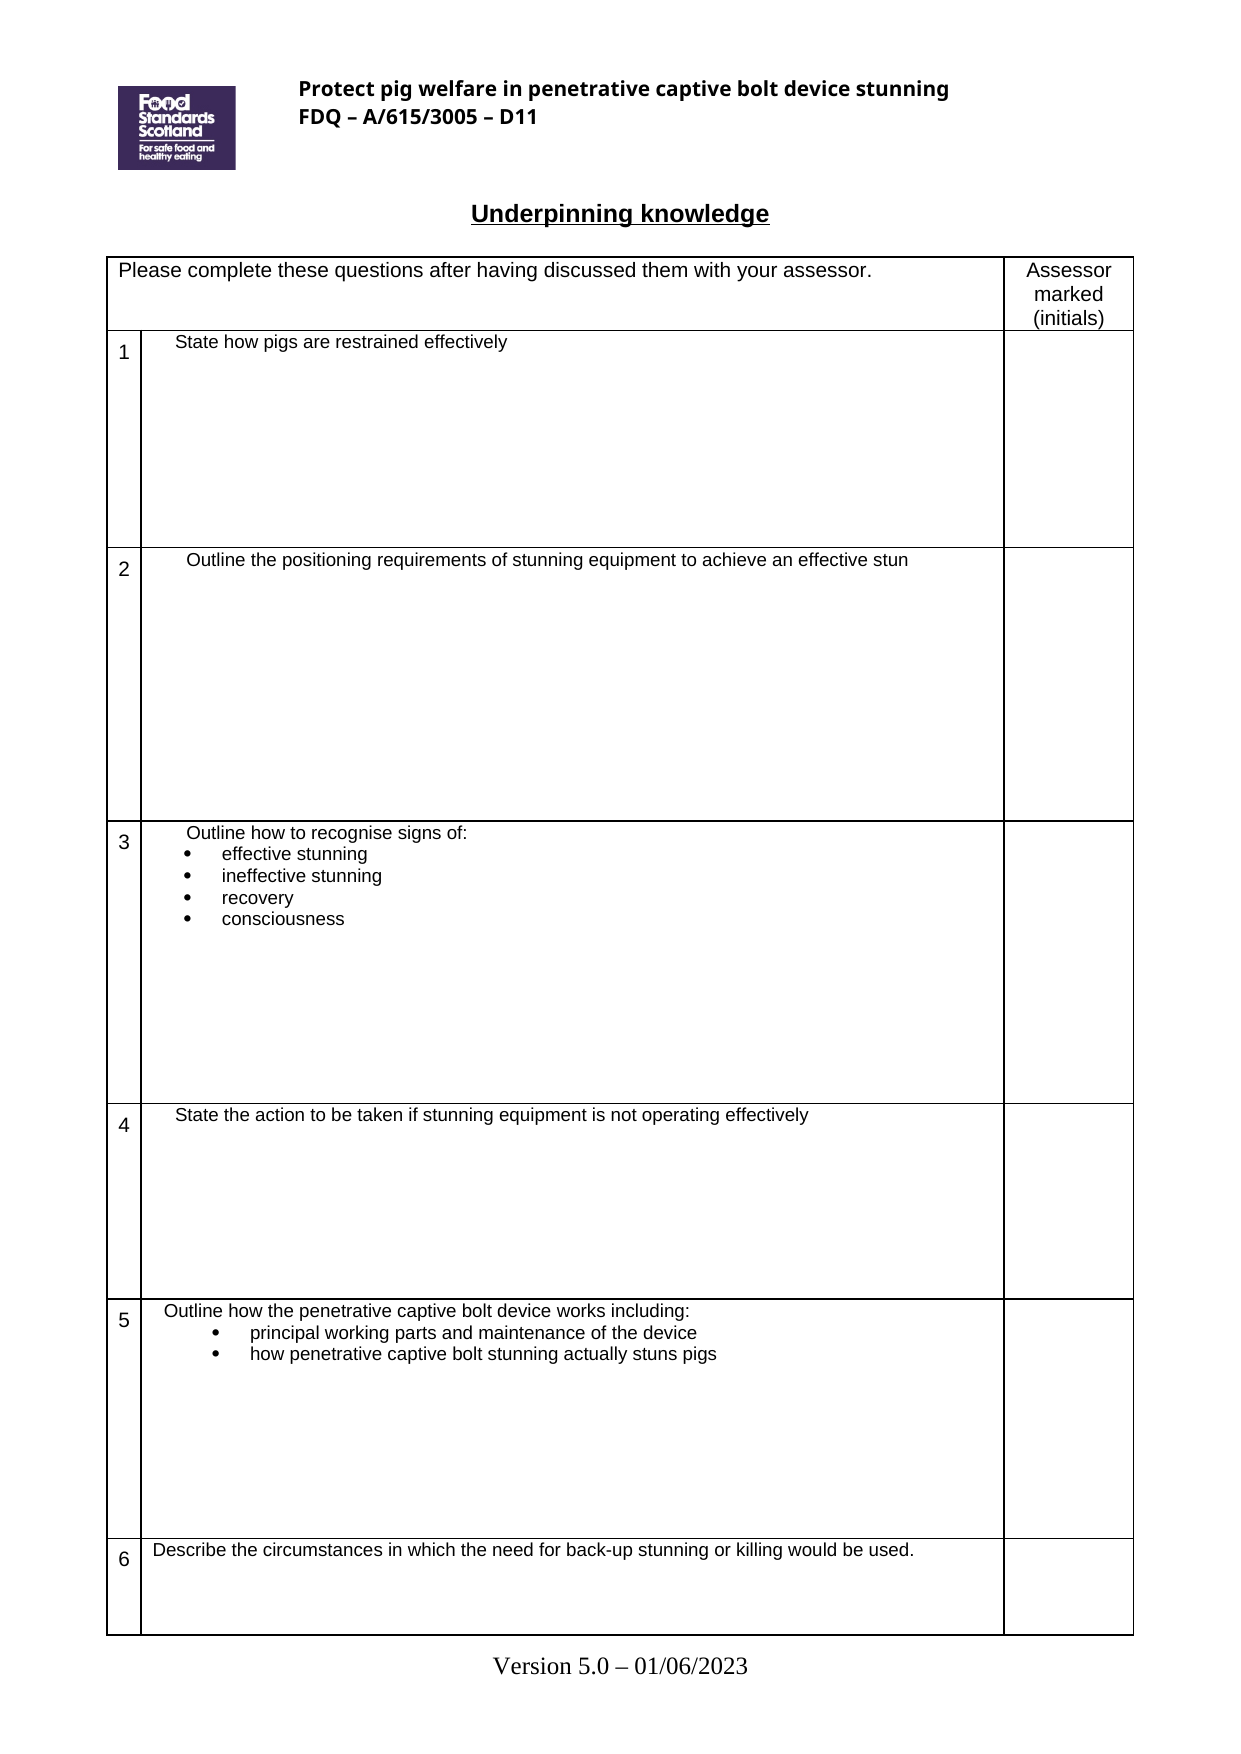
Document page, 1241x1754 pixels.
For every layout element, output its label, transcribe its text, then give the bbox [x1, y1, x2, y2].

table_cell [1005, 548, 1133, 820]
table_cell 2 [108, 548, 140, 820]
table_cell 5 [108, 1300, 140, 1537]
table_cell [142, 1300, 1003, 1537]
table_cell [142, 331, 1003, 547]
table_cell 1 [108, 331, 140, 547]
table_cell [1005, 822, 1133, 1103]
table_cell [1005, 1300, 1133, 1537]
table_cell 4 [108, 1104, 140, 1298]
picture [118, 86, 236, 170]
table_cell [1005, 1539, 1133, 1634]
table_cell [142, 548, 1003, 820]
table_header Assessor marked (initials) [1005, 258, 1133, 329]
table_cell Describe the circumstances in which the need for back-up stunning or killing would be used. [142, 1539, 1003, 1634]
table_cell [1005, 1104, 1133, 1298]
table_header Please complete these questions after having discussed them with your assessor. [108, 258, 1003, 329]
table_cell 6 [108, 1539, 140, 1634]
table_cell [142, 822, 1003, 1103]
table_cell [142, 1104, 1003, 1298]
table_cell [1005, 331, 1133, 547]
text Underpinning knowledge [118, 199, 1122, 227]
table_cell 3 [108, 822, 140, 1103]
